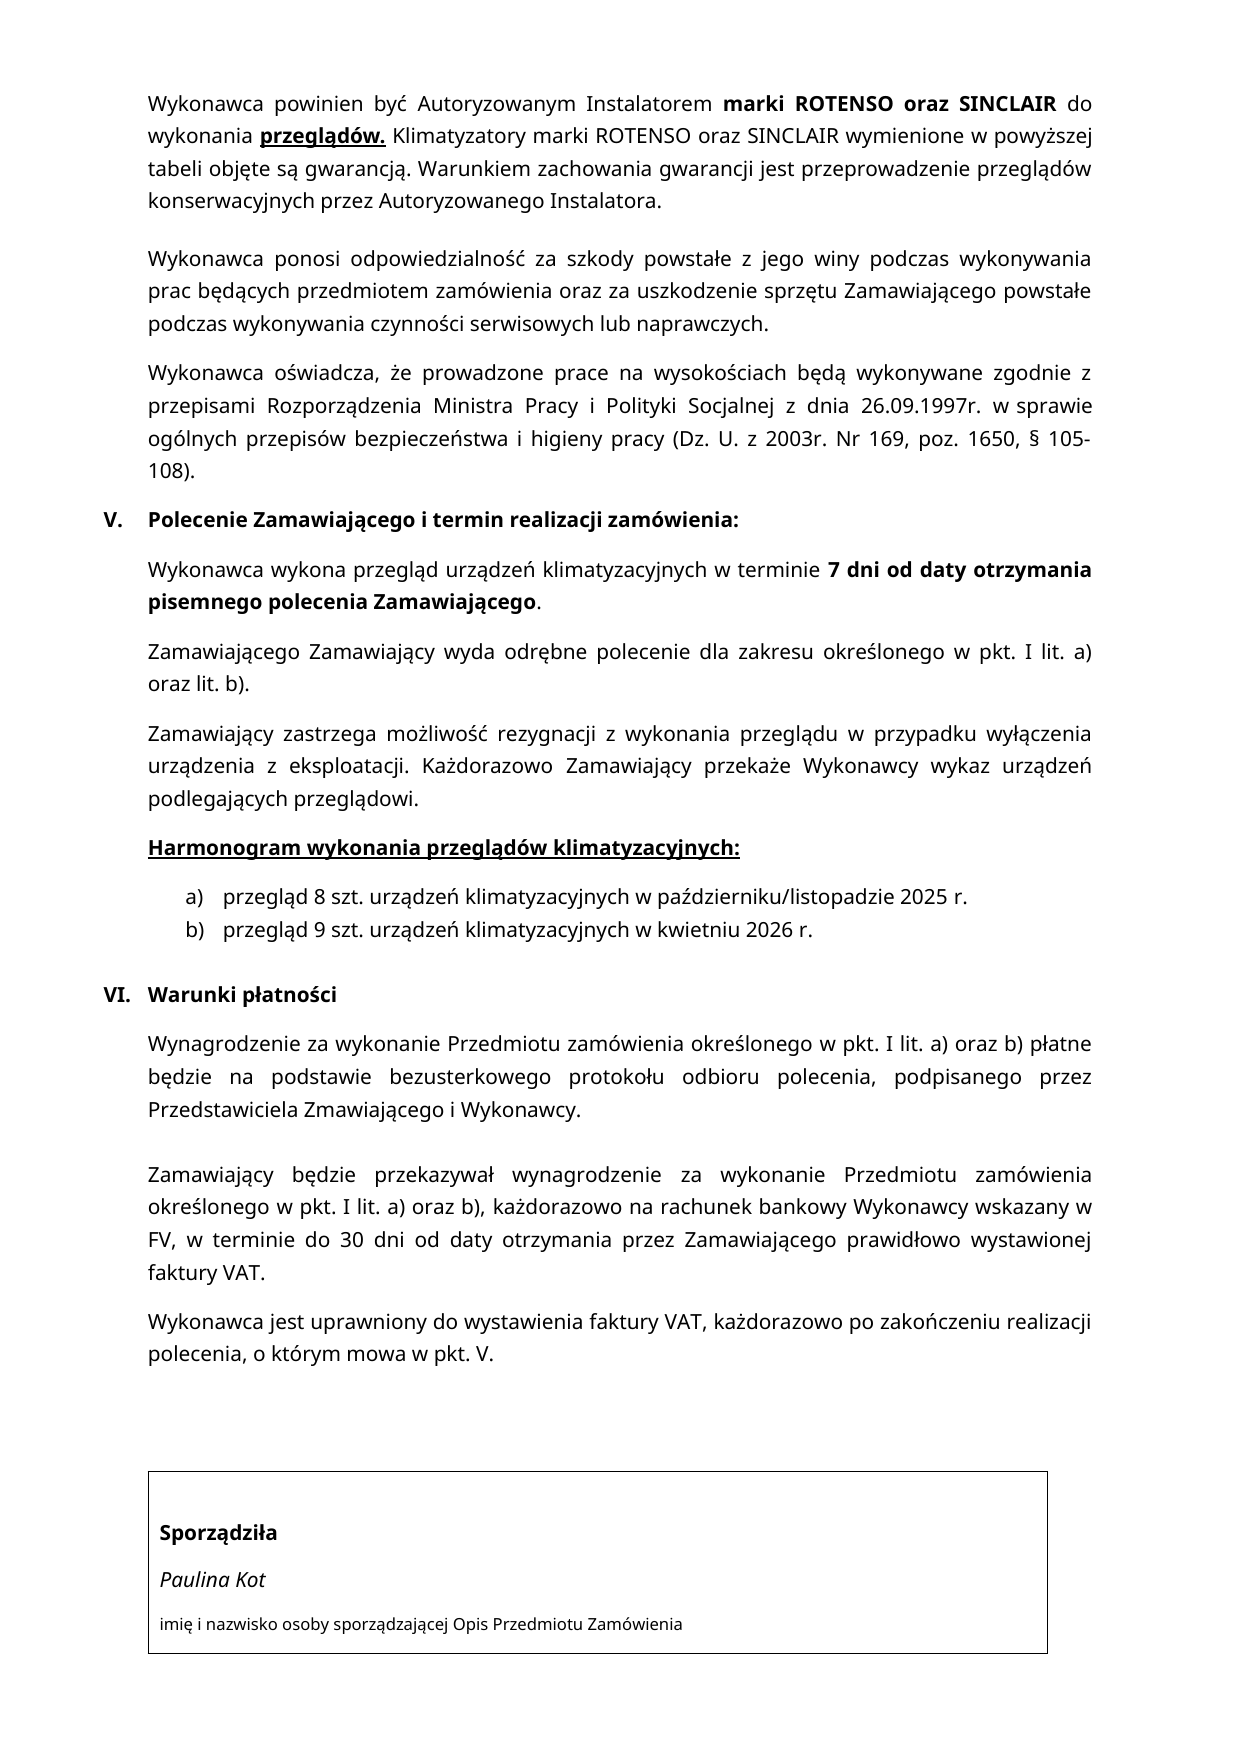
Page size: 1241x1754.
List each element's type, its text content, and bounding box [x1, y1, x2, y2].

text Wykonawca wykona przegląd urządzeń klimatyzacyjnych w terminie 7 dni od daty otrzymania pisemnego polecenia Zamawiającego. [148, 555, 1093, 616]
list przegląd 8 szt. urządzeń klimatyzacyjnych w październiku/listopadzie 2025 r. [185, 882, 1093, 911]
text Wykonawca ponosi odpowiedzialność za szkody powstałe z jego winy podczas wykonywania prac będących przedmiotem zamówienia oraz za uszkodzenie sprzętu Zamawiającego powstałe podczas wykonywania czynności serwisowych lub naprawczych. [148, 244, 1093, 338]
text Zamawiający zastrzega możliwość rezygnacji z wykonania przeglądu w przypadku wyłączenia urządzenia z eksploatacji. Każdorazowo Zamawiający przekaże Wykonawcy wykaz urządzeń podlegających przeglądowi. [148, 719, 1093, 812]
text Zamawiający będzie przekazywał wynagrodzenie za wykonanie Przedmiotu zamówienia określonego w pkt. I lit. a) oraz b), każdorazowo na rachunek bankowy Wykonawcy wskazany w FV, w terminie do 30 dni od daty otrzymania przez Zamawiającego prawidłowo wystawionej faktury VAT. [148, 1160, 1093, 1286]
text Zamawiającego Zamawiający wyda odrębne polecenie dla zakresu określonego w pkt. I lit. a) oraz lit. b). [148, 637, 1093, 698]
text Wykonawca oświadcza, że prowadzone prace na wysokościach będą wykonywane zgodnie z przepisami Rozporządzenia Ministra Pracy i Polityki Socjalnej z dnia 26.09.1997r. w sprawie ogólnych przepisów bezpieczeństwa i higieny pracy (Dz. U. z 2003r. Nr 169, poz. 1650, § 105-108). [148, 358, 1093, 485]
text Harmonogram wykonania przeglądów klimatyzacyjnych: [148, 833, 1093, 862]
text Wykonawca jest uprawniony do wystawienia faktury VAT, każdorazowo po zakończeniu realizacji polecenia, o którym mowa w pkt. V. [148, 1307, 1093, 1368]
text Wykonawca powinien być Autoryzowanym Instalatorem marki ROTENSO oraz SINCLAIR do wykonania przeglądów. Klimatyzatory marki ROTENSO oraz SINCLAIR wymienione w powyższej tabeli objęte są gwarancją. Warunkiem zachowania gwarancji jest przeprowadzenie przeglądów konserwacyjnych przez Autoryzowanego Instalatora. [148, 89, 1093, 215]
list Polecenie Zamawiającego i termin realizacji zamówienia: [103, 506, 1093, 534]
text Wynagrodzenie za wykonanie Przedmiotu zamówienia określonego w pkt. I lit. a) oraz b) płatne będzie na podstawie bezusterkowego protokołu odbioru polecenia, podpisanego przez Przedstawiciela Zmawiającego i Wykonawcy. [148, 1029, 1093, 1123]
table_header Sporządziła Paulina Kot imię i nazwisko osoby sporządzającej Opis Przedmiotu Zamówienia [149, 1472, 1047, 1653]
list Warunki płatności [103, 980, 1093, 1009]
list przegląd 9 szt. urządzeń klimatyzacyjnych w kwietniu 2026 r. [185, 915, 1093, 943]
